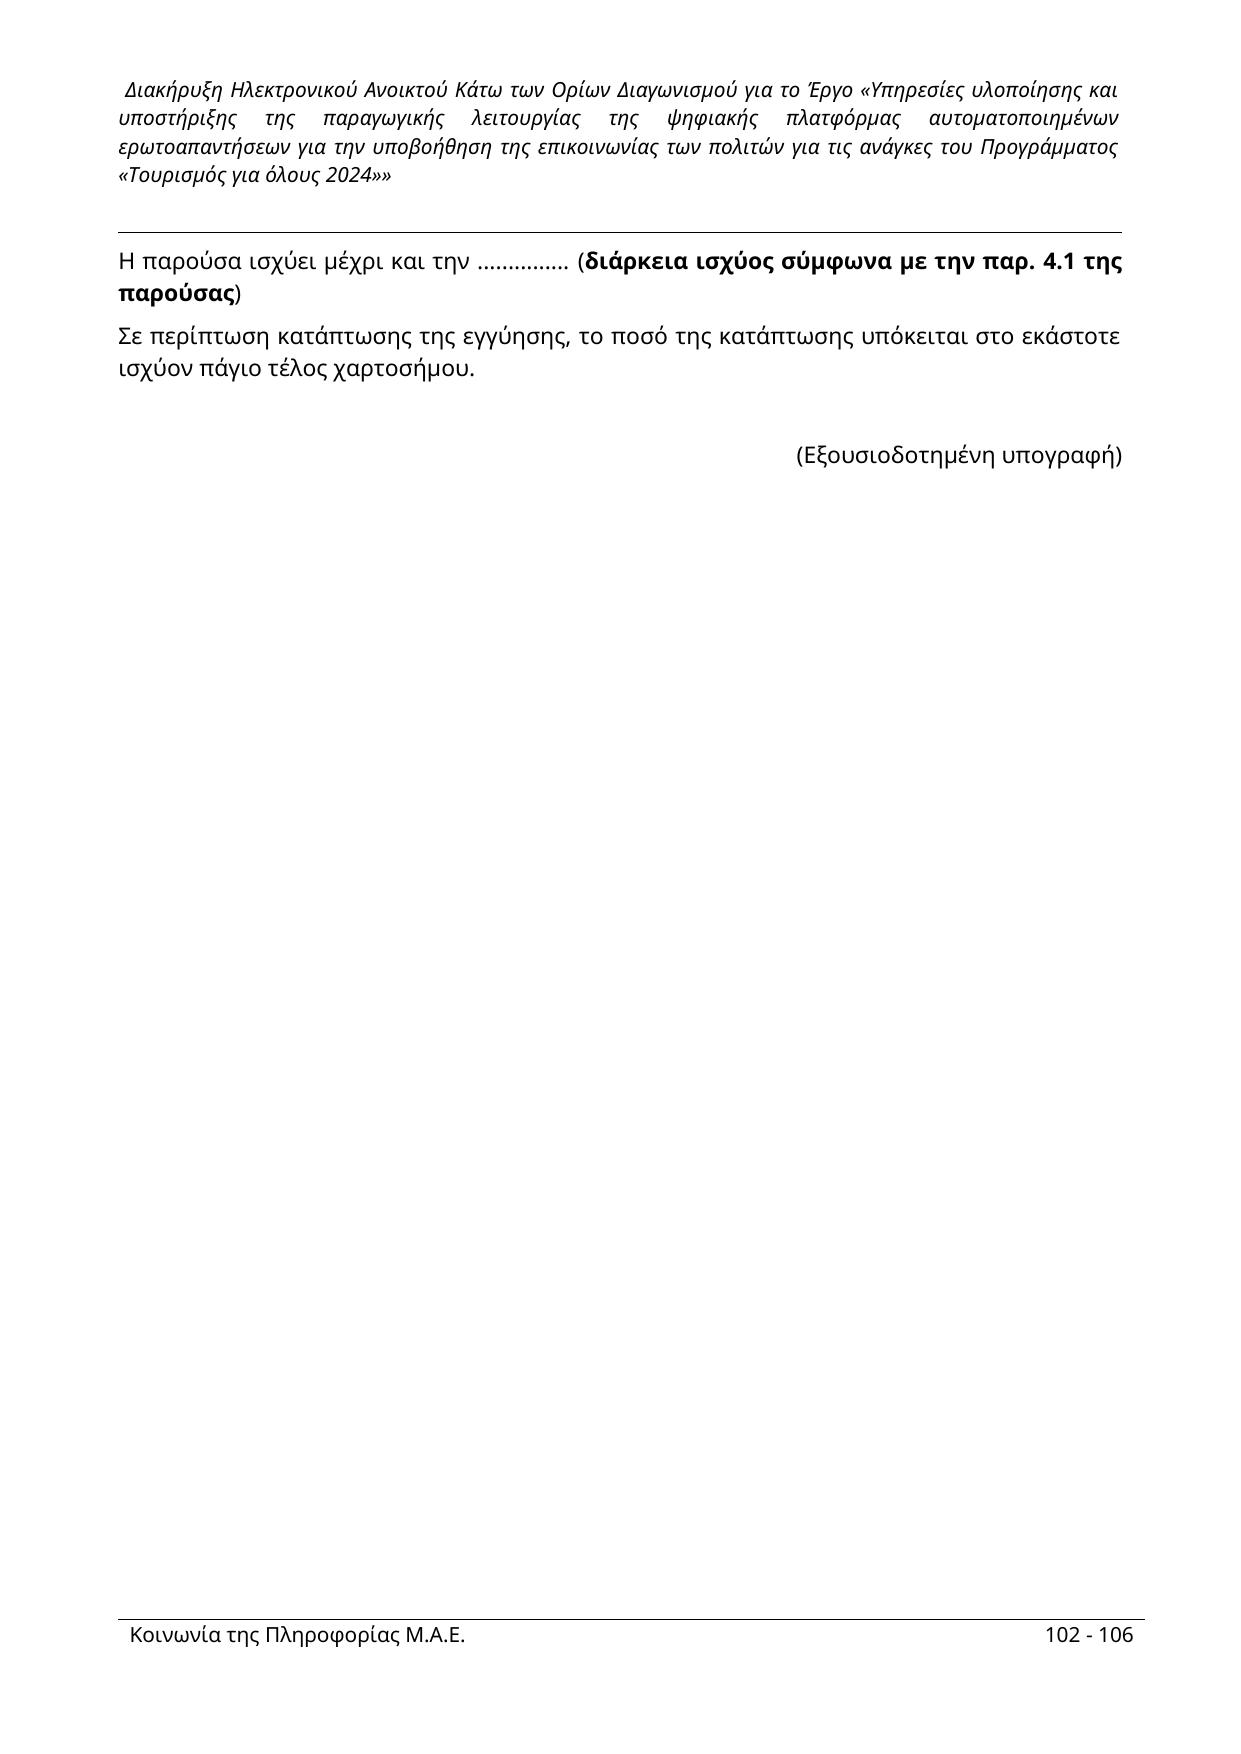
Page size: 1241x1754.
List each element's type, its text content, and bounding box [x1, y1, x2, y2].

text (Εξουσιοδοτημένη υπογραφή) [118, 439, 1122, 470]
text Η παρούσα ισχύει μέχρι και την ............... (διάρκεια ισχύος σύμφωνα με την παρ. 4.1 της παρούσας) [118, 245, 1122, 308]
text Σε περίπτωση κατάπτωσης της εγγύησης, το ποσό της κατάπτωσης υπόκειται στο εκάστοτε ισχύον πάγιο τέλος χαρτοσήμου. [118, 320, 1122, 383]
